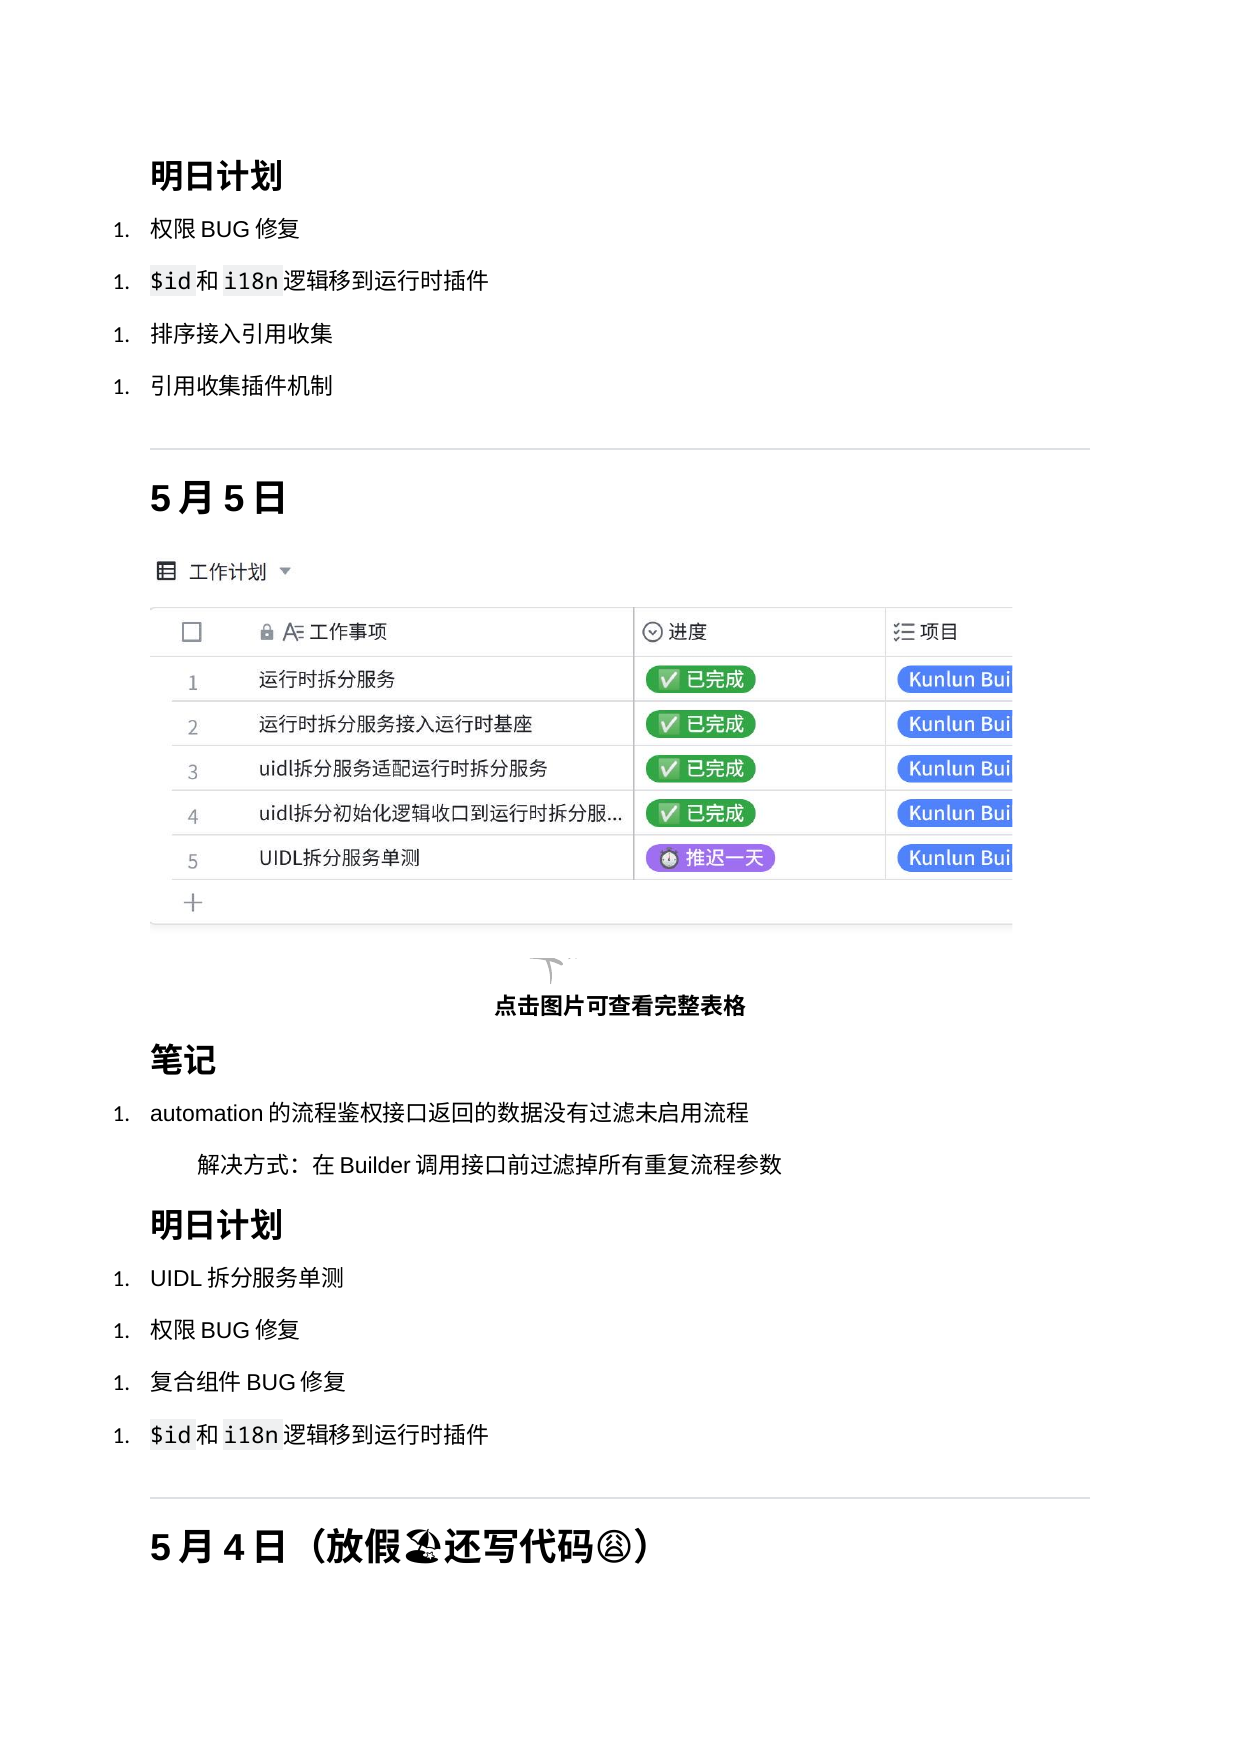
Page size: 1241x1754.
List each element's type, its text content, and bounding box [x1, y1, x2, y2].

list $id和i18n逻辑移到运行时插件 [112, 263, 1090, 296]
picture [150, 534, 1013, 958]
list 引用收集插件机制 [112, 368, 1090, 401]
list 权限BUG修复 [112, 1312, 1090, 1345]
list UIDL拆分服务单测 [112, 1260, 1090, 1293]
text 点击图片可查看完整表格 [150, 988, 1090, 1021]
list 权限BUG修复 [112, 211, 1090, 244]
list automation的流程鉴权接口返回的数据没有过滤未启用流程 [112, 1094, 1090, 1128]
list 复合组件BUG修复 [112, 1364, 1090, 1397]
text 解决方式：在Builder调用接口前过滤掉所有重复流程参数 [197, 1147, 1090, 1180]
list $id和i18n逻辑移到运行时插件 [112, 1417, 1090, 1450]
list 排序接入引用收集 [112, 316, 1090, 349]
